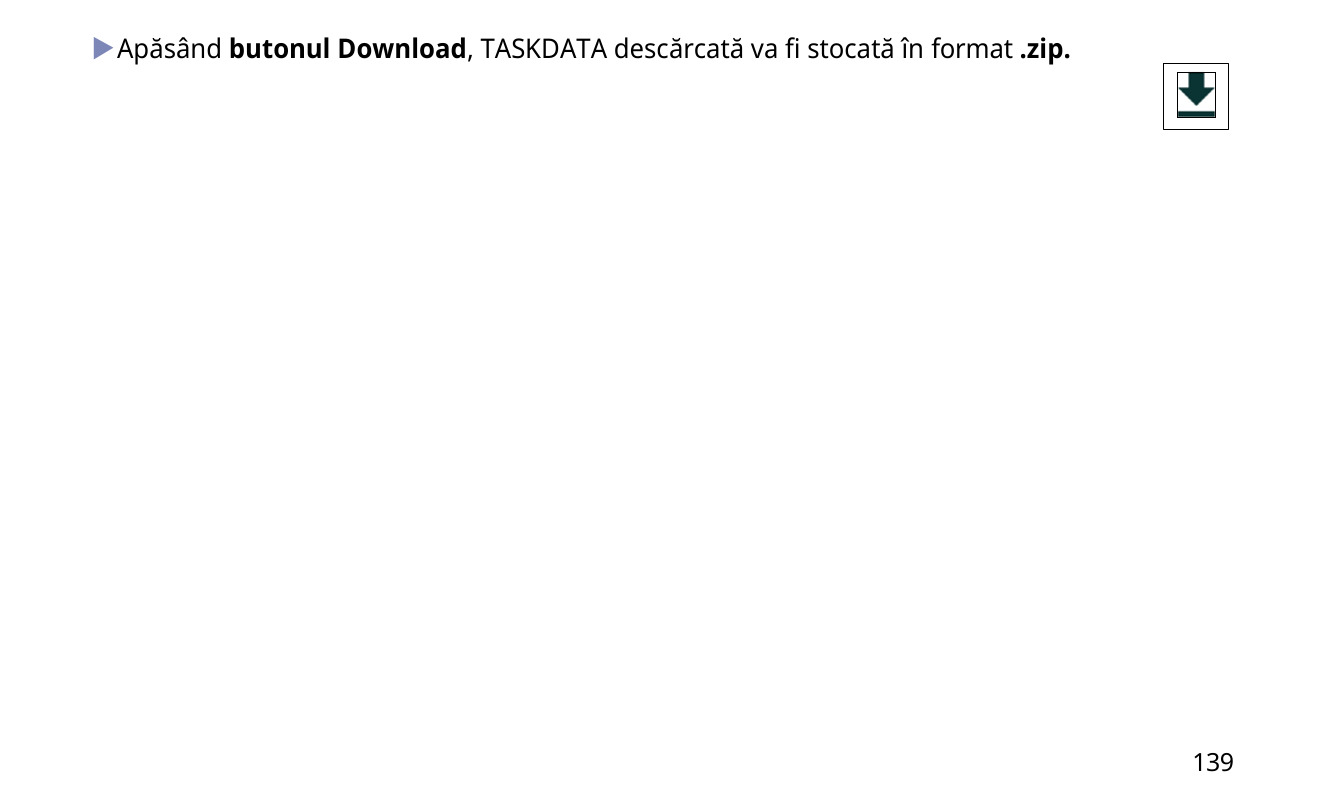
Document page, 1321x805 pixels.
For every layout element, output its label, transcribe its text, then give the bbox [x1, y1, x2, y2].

list Apăsând butonul Download, TASKDATA descărcată va fi stocată în format .zip. [91, 29, 1258, 66]
picture [1178, 73, 1215, 117]
